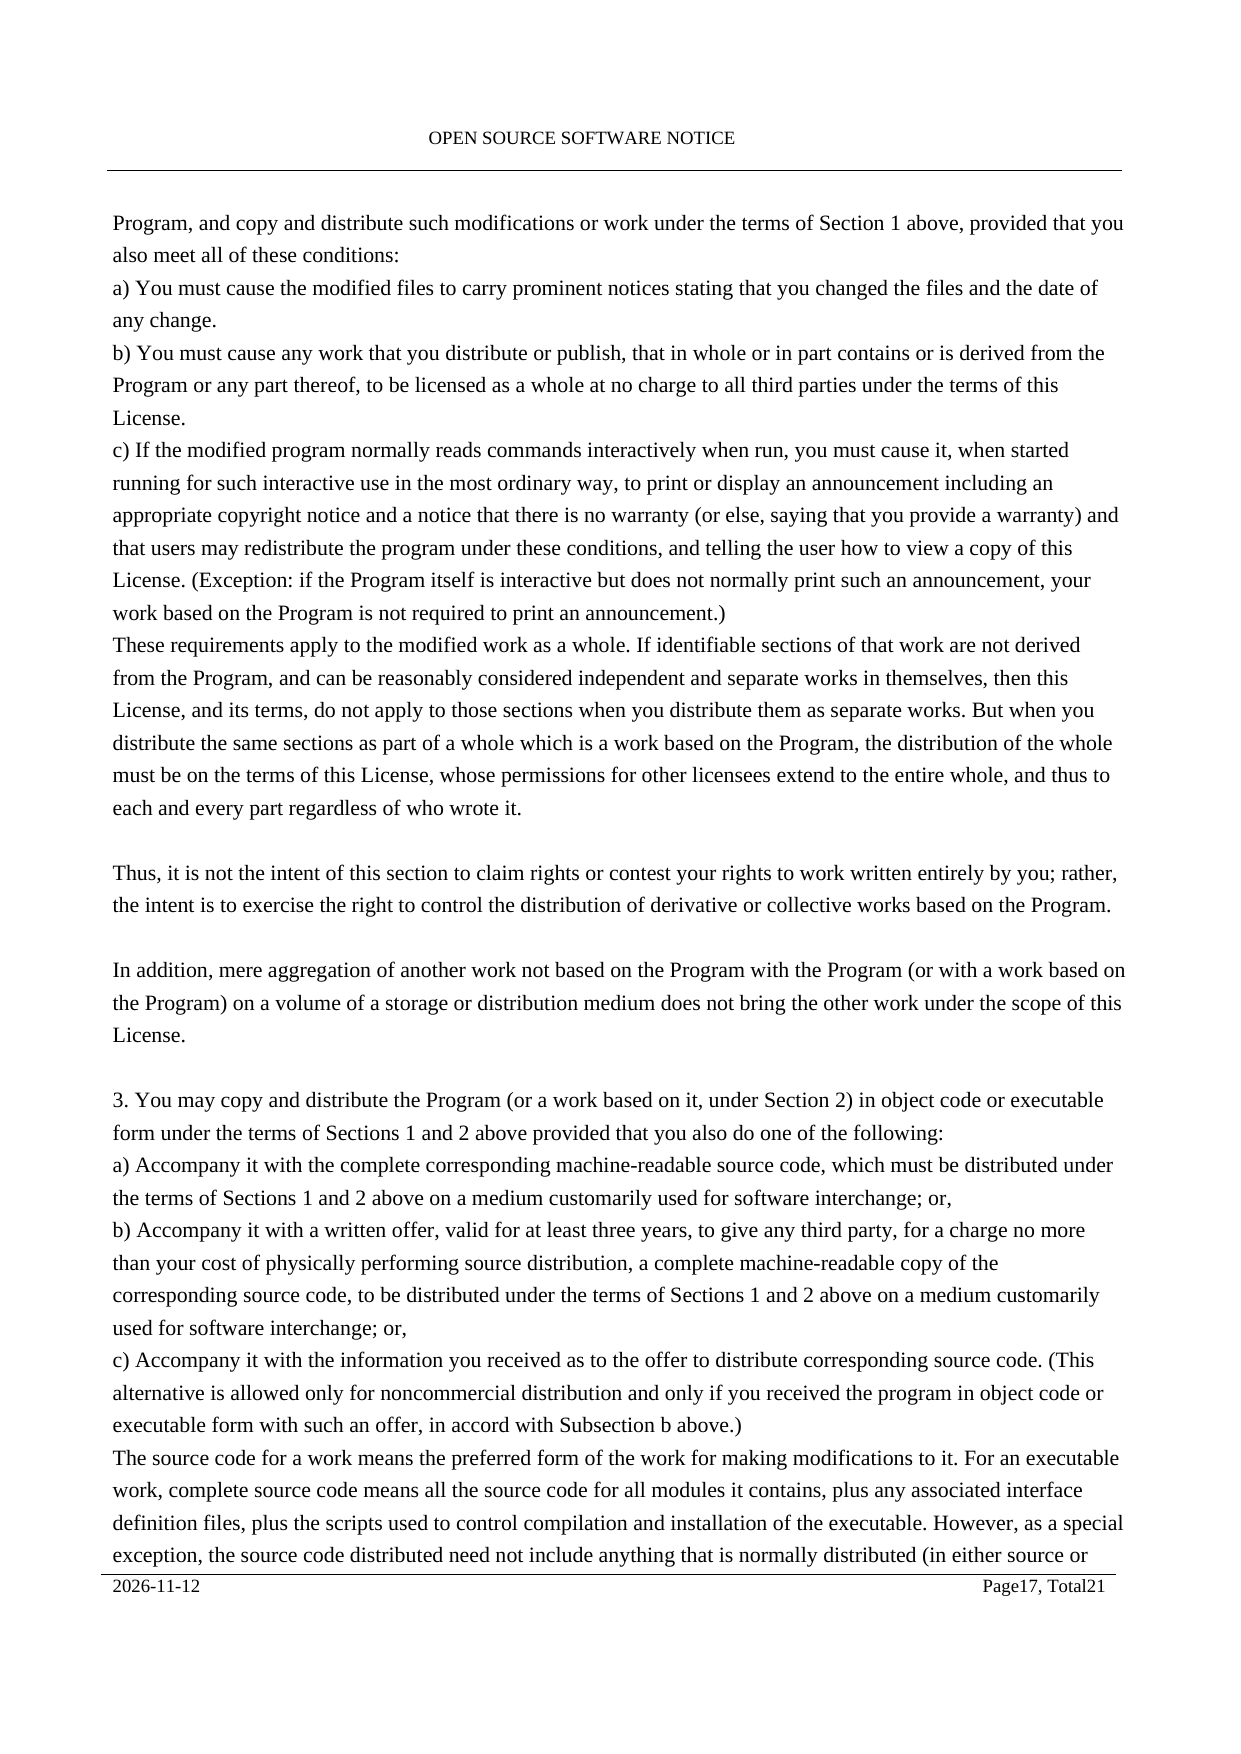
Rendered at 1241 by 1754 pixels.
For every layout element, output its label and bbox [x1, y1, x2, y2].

text [112, 206, 1128, 1571]
